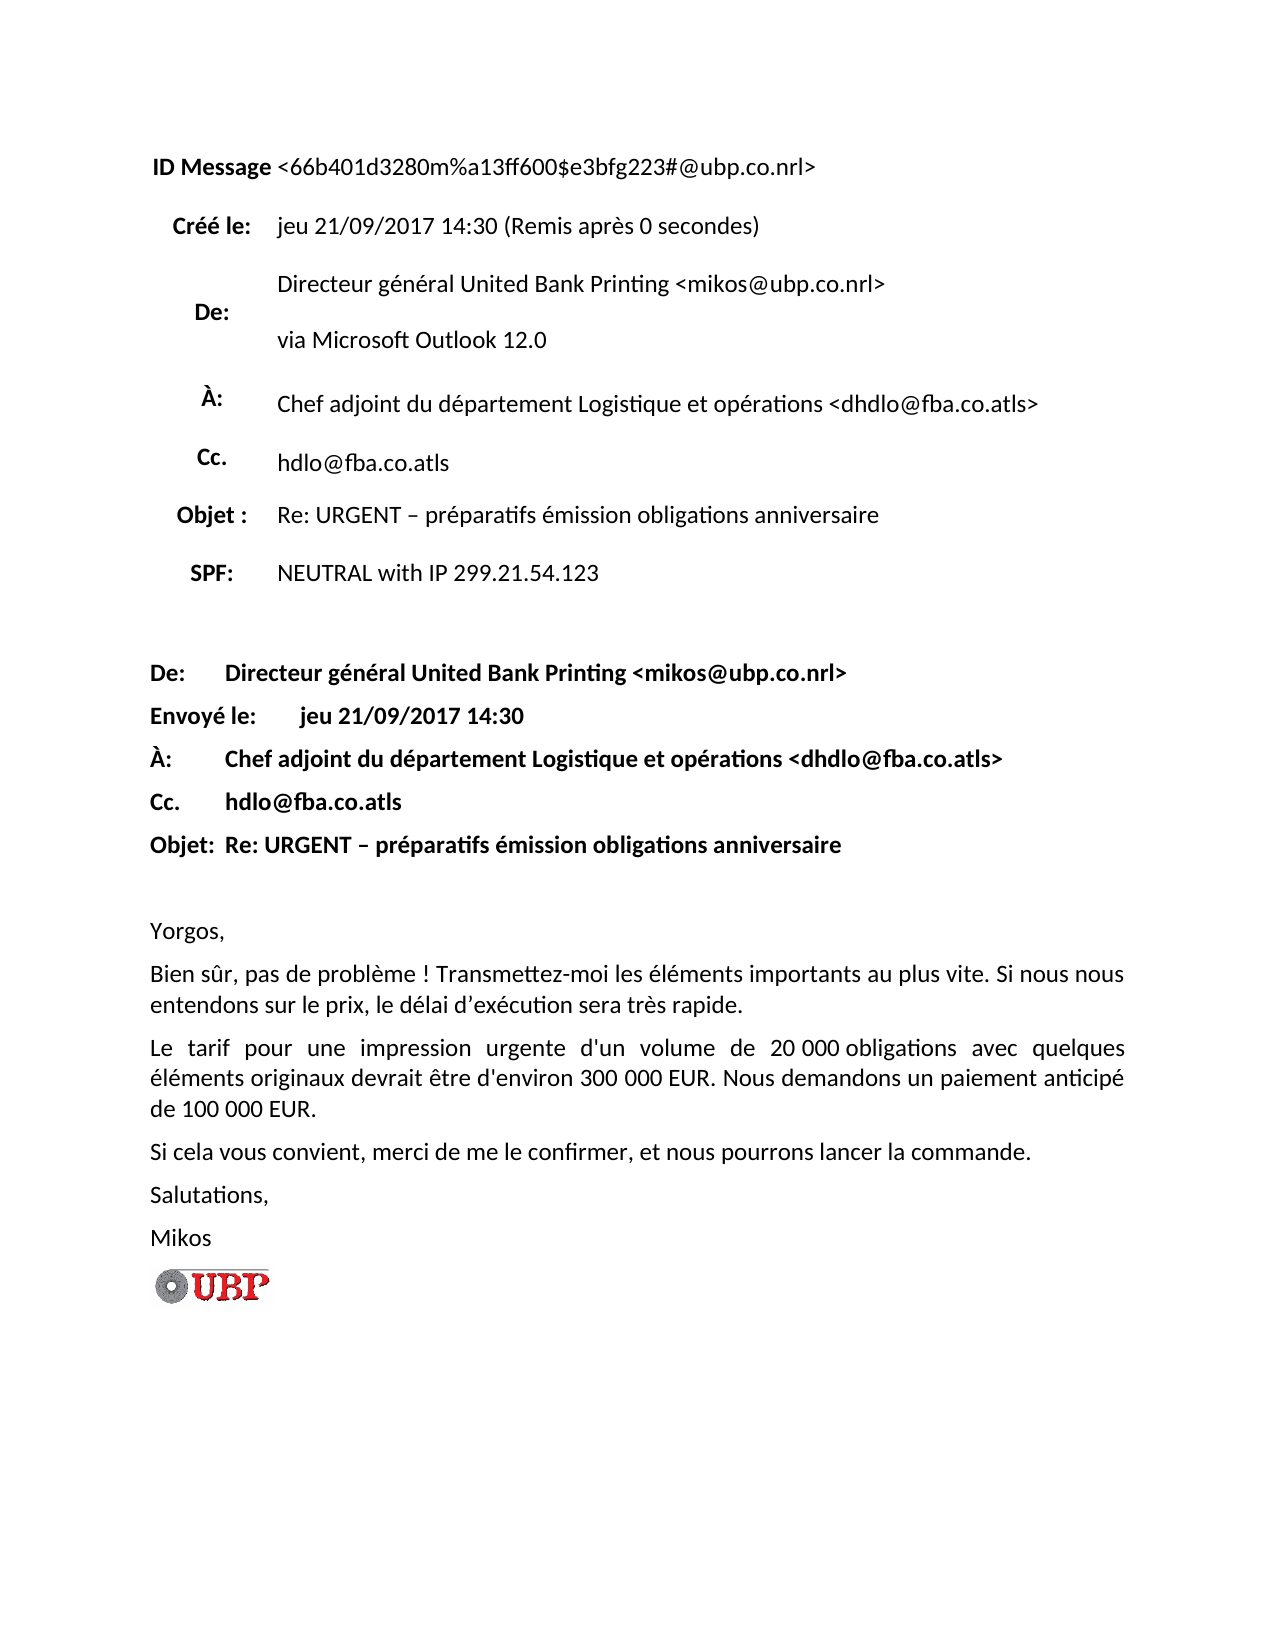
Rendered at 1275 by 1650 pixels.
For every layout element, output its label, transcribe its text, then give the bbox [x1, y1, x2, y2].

text Bien sûr, pas de problème ! Transmettez-moi les éléments importants au plus vite. Si nous nous entendons sur le prix, le délai d’exécution sera très rapide. [150, 958, 1125, 1019]
table_header ID Message [149, 150, 275, 208]
picture [150, 1265, 274, 1308]
text À: Chef adjoint du département Logistique et opérations <dhdlo@fba.co.atls> [150, 743, 1125, 774]
table_cell À: [149, 381, 275, 439]
text Objet: Re: URGENT – préparatifs émission obligations anniversaire [150, 829, 1125, 860]
table_cell Créé le: [149, 208, 275, 267]
text Envoyé le: jeu 21/09/2017 14:30 [150, 700, 1125, 731]
text Le tarif pour une impression urgente d'un volume de 20 000 obligations avec quelques éléments originaux devrait être d'environ 300 000 EUR. Nous demandons un paiement anticipé de 100 000 EUR. [150, 1032, 1125, 1123]
table_cell SPF: [149, 556, 275, 614]
table_cell Cc. [149, 439, 275, 497]
table_cell Objet : [149, 498, 275, 556]
text Yorgos, [150, 915, 1125, 946]
text Cc. hdlo@fba.co.atls [150, 786, 1125, 817]
table_cell hdlo@fba.co.atls [275, 439, 1046, 497]
table_cell Chef adjoint du département Logistique et opérations <dhdlo@fba.co.atls> [275, 381, 1046, 439]
table_cell jeu 21/09/2017 14:30 (Remis après 0 secondes) [275, 208, 1046, 267]
text Mikos [150, 1222, 1125, 1252]
table_header <66b401d3280m%a13ff600$e3bfg223#@ubp.co.nrl> [275, 150, 1046, 208]
text Si cela vous convient, merci de me le confirmer, et nous pourrons lancer la commande. [150, 1136, 1125, 1166]
text Salutations, [150, 1179, 1125, 1209]
table_cell Directeur général United Bank Printing <mikos@ubp.co.nrl> via Microsoft Outlook 12.0 [275, 267, 1046, 381]
table_cell NEUTRAL with IP 299.21.54.123 [275, 556, 1046, 614]
table_cell Re: URGENT – préparatifs émission obligations anniversaire [275, 498, 1046, 556]
table_cell De: [149, 267, 275, 381]
text De: Directeur général United Bank Printing <mikos@ubp.co.nrl> [150, 657, 1125, 688]
